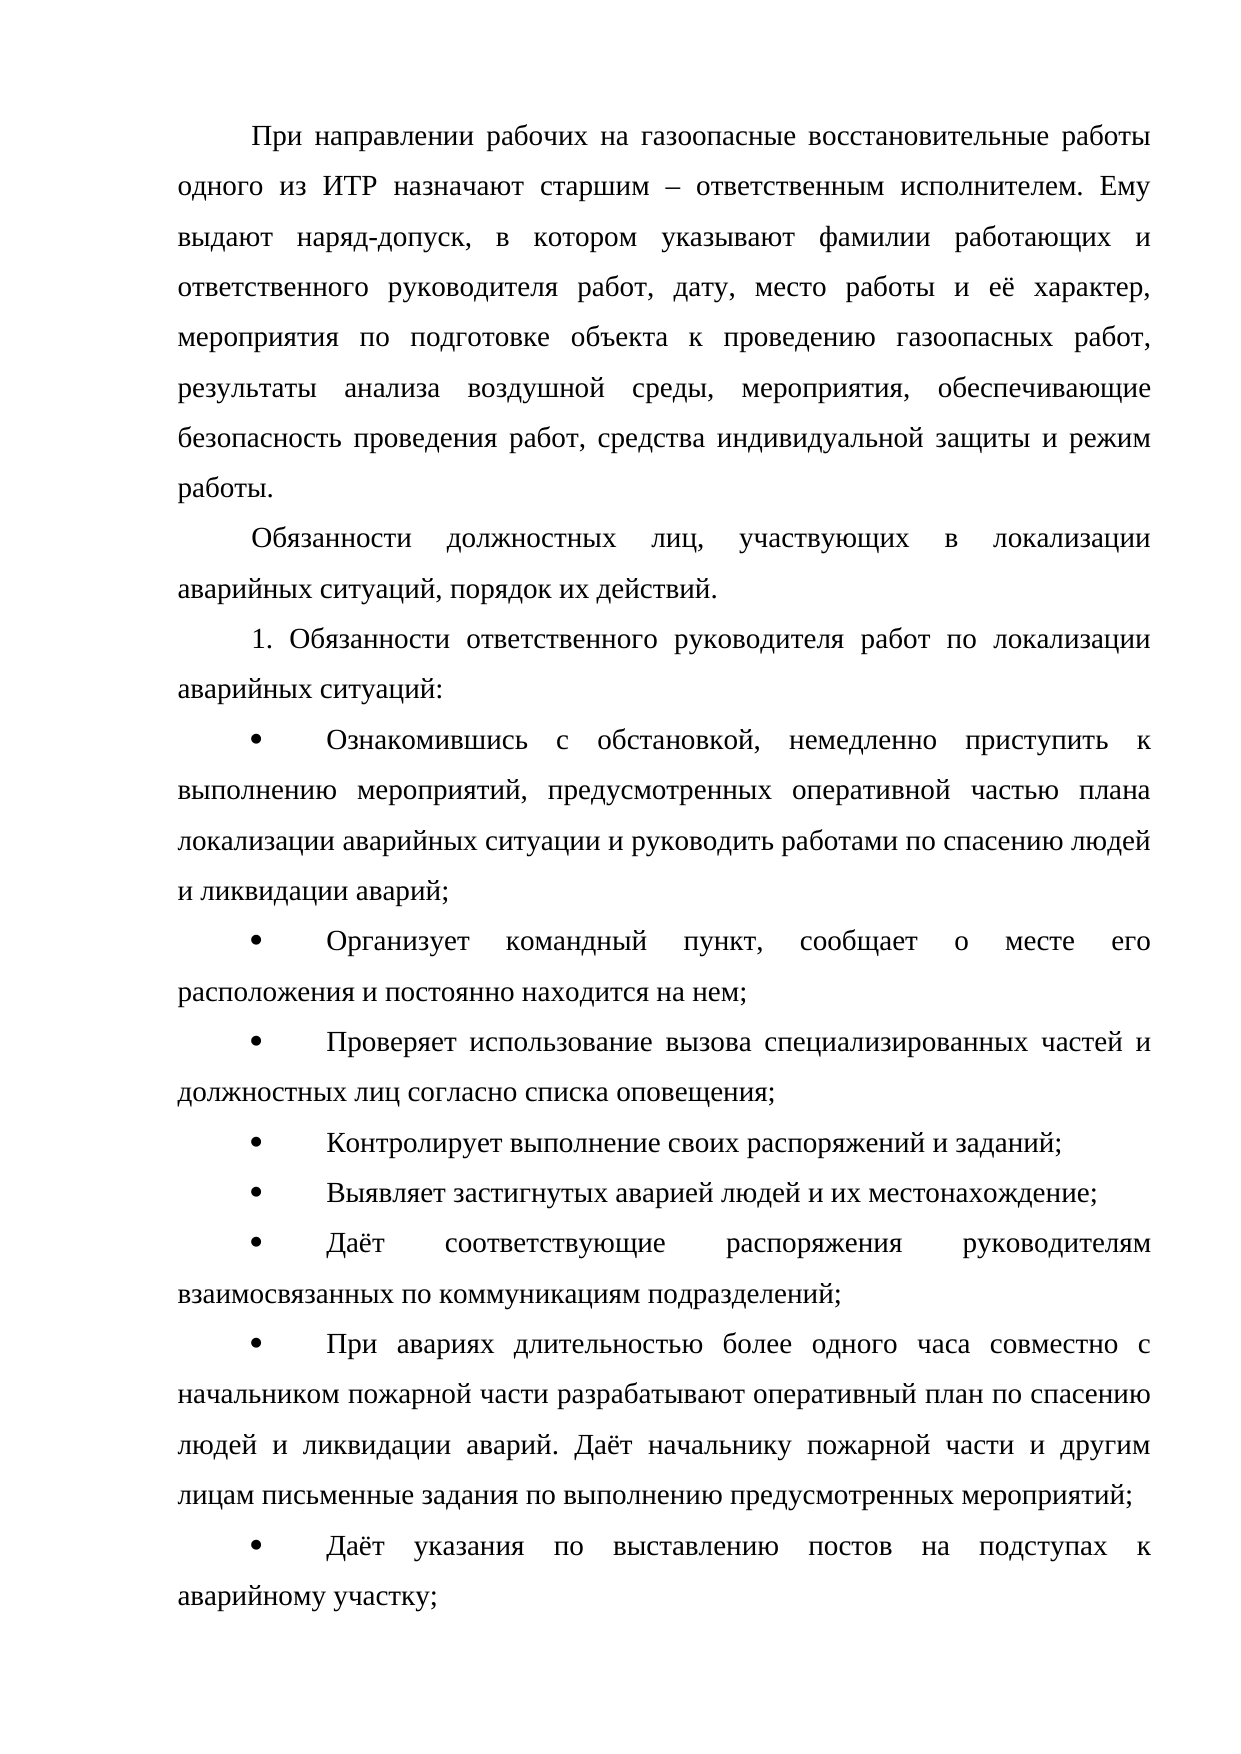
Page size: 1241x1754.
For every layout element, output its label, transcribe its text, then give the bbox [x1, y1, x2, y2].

list При авариях длительностью более одного часа совместно с начальником пожарной части разрабатывают оперативный план по спасению людей и ликвидации аварий. Даёт начальнику пожарной части и другим лицам письменные задания по выполнению предусмотренных мероприятий; [177, 1326, 1152, 1511]
text 1. Обязанности ответственного руководителя работ по локализации аварийных ситуаций: [177, 621, 1152, 705]
list Ознакомившись с обстановкой, немедленно приступить к выполнению мероприятий, предусмотренных оперативной частью плана локализации аварийных ситуации и руководить работами по спасению людей и ликвидации аварий; [177, 722, 1152, 906]
list Даёт указания по выставлению постов на подступах к аварийному участку; [177, 1528, 1152, 1612]
list Даёт соответствующие распоряжения руководителям взаимосвязанных по коммуникациям подразделений; [177, 1226, 1152, 1309]
list Проверяет использование вызова специализированных частей и должностных лиц согласно списка оповещения; [177, 1024, 1152, 1108]
text Обязанности должностных лиц, участвующих в локализации аварийных ситуаций, порядок их действий. [177, 521, 1152, 604]
text При направлении рабочих на газоопасные восстановительные работы одного из ИТР назначают старшим – ответственным исполнителем. Ему выдают наряд-допуск, в котором указывают фамилии работающих и ответственного руководителя работ, дату, место работы и её характер, мероприятия по подготовке объекта к проведению газоопасных работ, результаты анализа воздушной среды, мероприятия, обеспечивающие безопасность проведения работ, средства индивидуальной защиты и режим работы. [177, 118, 1152, 504]
list Выявляет застигнутых аварией людей и их местонахождение; [177, 1175, 1152, 1209]
list Контролирует выполнение своих распоряжений и заданий; [177, 1125, 1152, 1158]
list Организует командный пункт, сообщает о месте его расположения и постоянно находится на нем; [177, 923, 1152, 1007]
